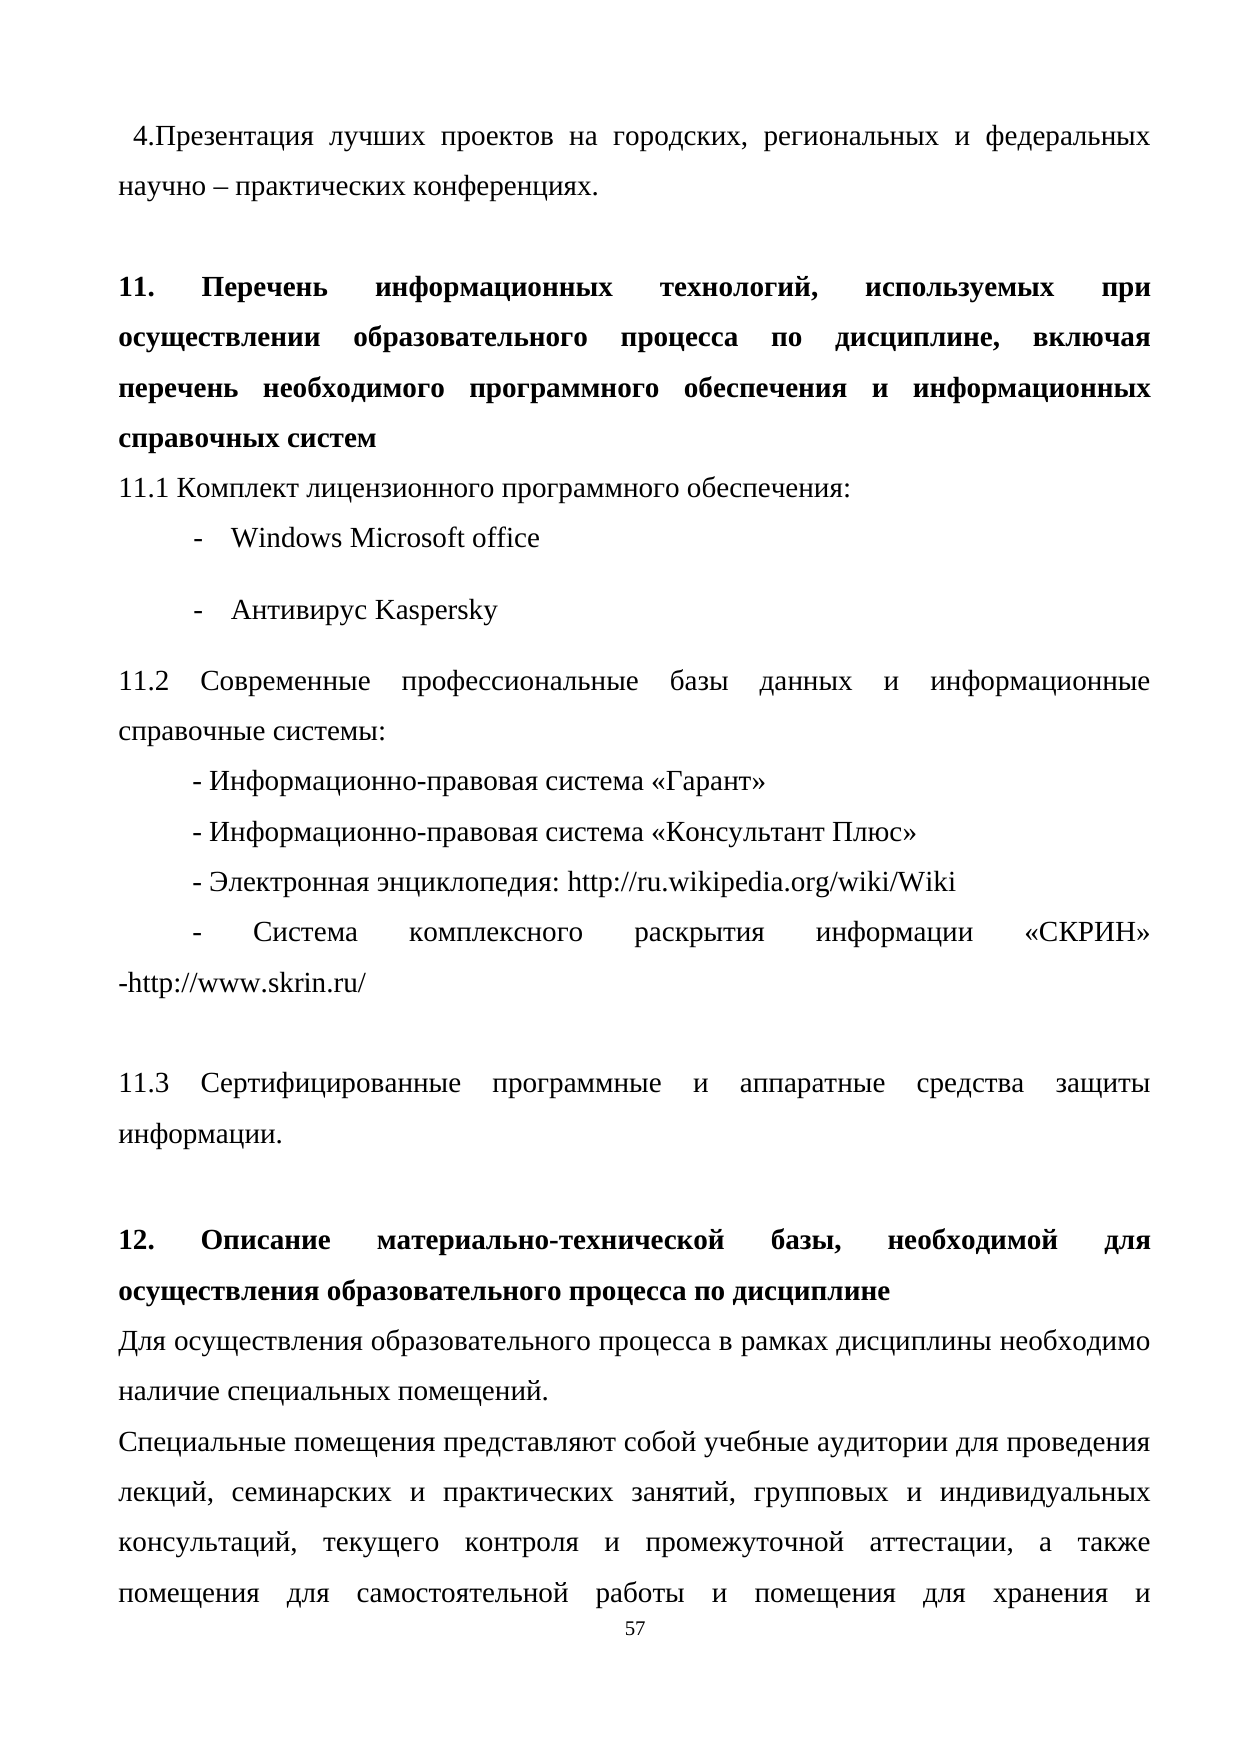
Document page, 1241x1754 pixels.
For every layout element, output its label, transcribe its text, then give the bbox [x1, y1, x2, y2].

text - Система комплексного раскрытия информации «СКРИН» -http://www.skrin.ru/ [118, 914, 1152, 998]
text 4.Презентация лучших проектов на городских, региональных и федеральных научно – практических конференциях. [118, 118, 1152, 202]
text Для осуществления образовательного процесса в рамках дисциплины необходимо наличие специальных помещений. [118, 1323, 1152, 1407]
list Windows Microsoft office [193, 521, 1152, 554]
list Антивирус Kaspersky [193, 592, 1152, 625]
text - Электронная энциклопедия: http://ru.wikipedia.org/wiki/Wiki [118, 864, 1152, 898]
text - Информационно-правовая система «Консультант Плюс» [118, 814, 1152, 847]
text - Информационно-правовая система «Гарант» [118, 763, 1152, 797]
text 11.1 Комплект лицензионного программного обеспечения: [118, 470, 1152, 504]
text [118, 1424, 1152, 1608]
subtitle 11. Перечень информационных технологий, используемых при осуществлении образовательного процесса по дисциплине, включая перечень необходимого программного обеспечения и информационных справочных систем [118, 269, 1152, 453]
text 11.3 Сертифицированные программные и аппаратные средства защиты информации. [118, 1065, 1152, 1149]
text 11.2 Современные профессиональные базы данных и информационные справочные системы: [118, 663, 1152, 747]
subtitle 12. Описание материально-технической базы, необходимой для осуществления образовательного процесса по дисциплине [118, 1222, 1152, 1306]
